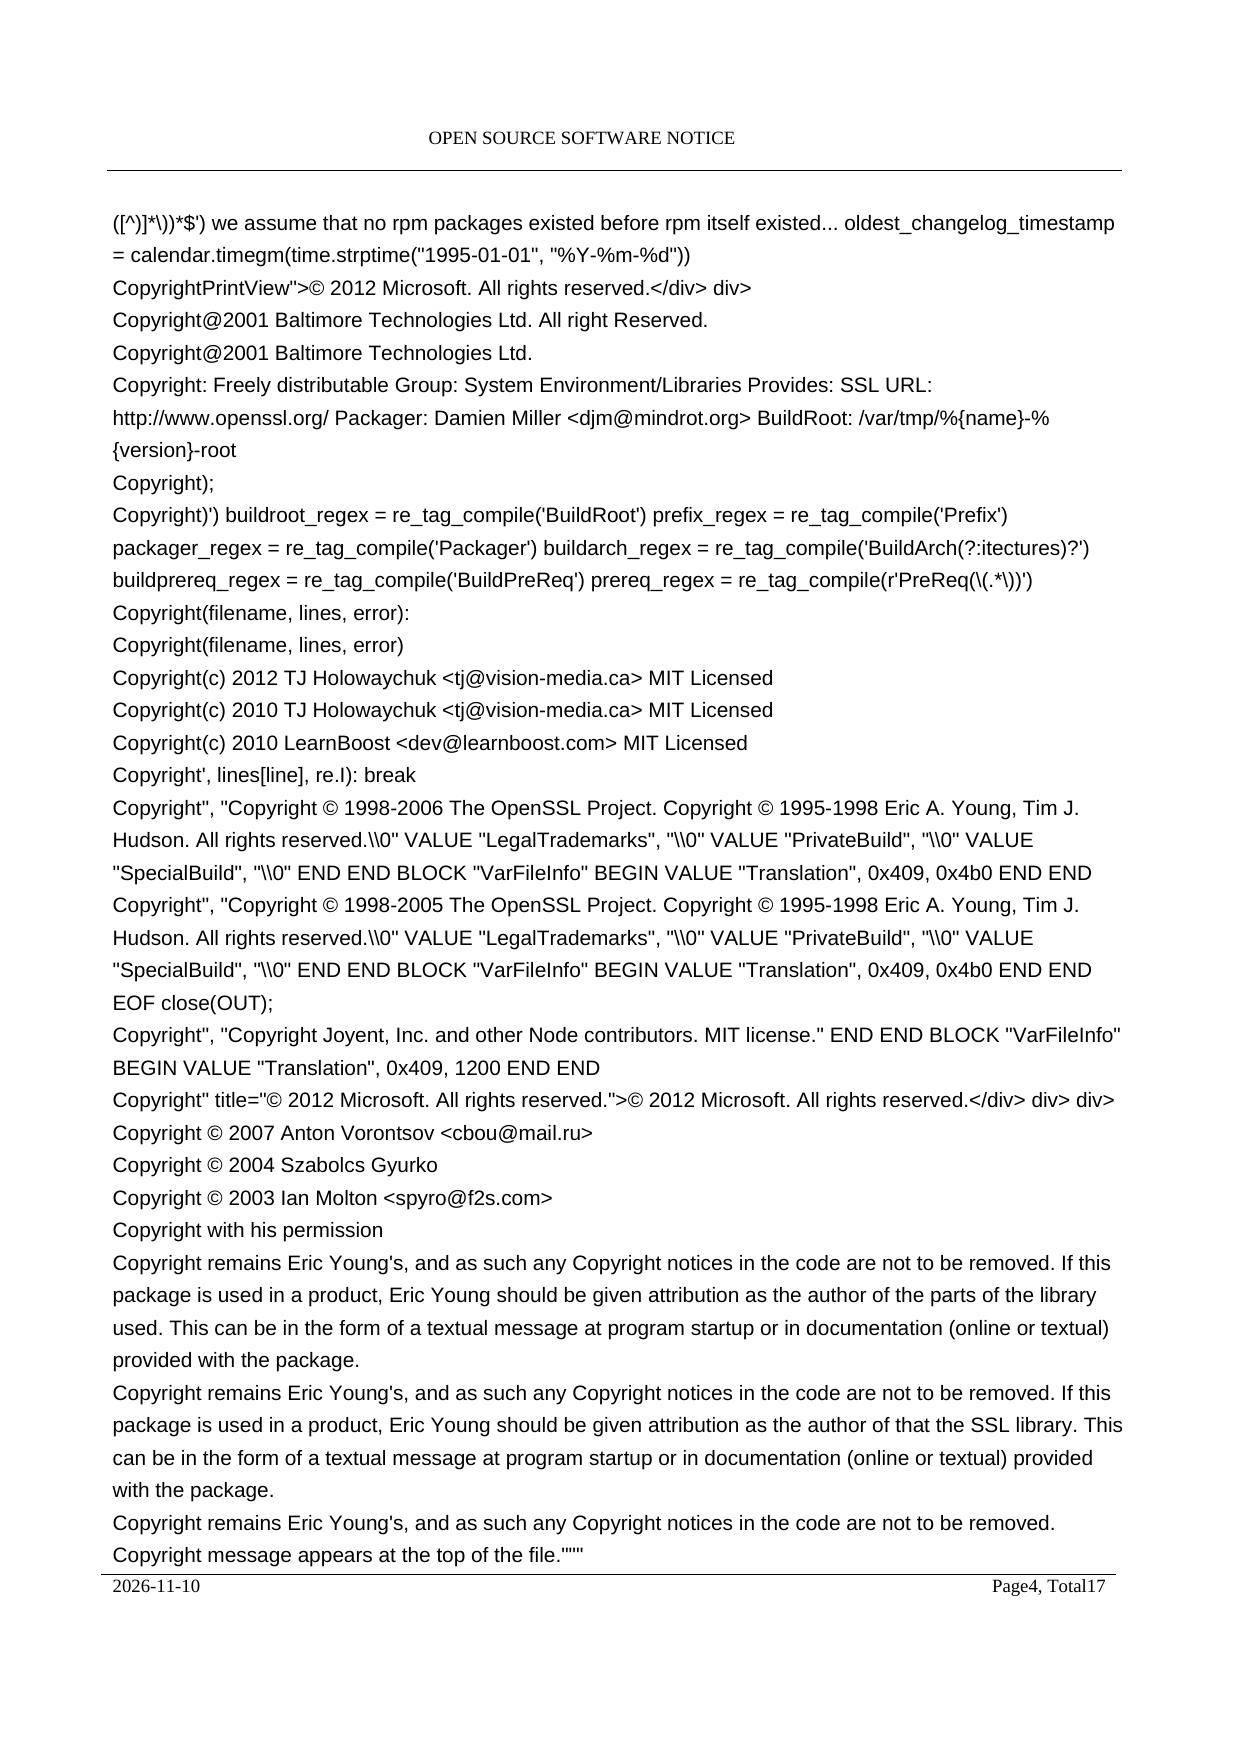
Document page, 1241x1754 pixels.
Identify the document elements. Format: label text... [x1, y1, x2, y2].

text Copyright © 2003 Ian Molton <spyro@f2s.com> [112, 1181, 1128, 1214]
text Copyright); [112, 466, 1128, 499]
text Copyright", "Copyright © 1998-2005 The OpenSSL Project. Copyright © 1995-1998 Eric A. Young, Tim J. Hudson. All rights reserved.\\0" VALUE "LegalTrademarks", "\\0" VALUE "PrivateBuild", "\\0" VALUE "SpecialBuild", "\\0" END END BLOCK "VarFileInfo" BEGIN VALUE "Translation", 0x409, 0x4b0 END END EOF close(OUT); [112, 889, 1128, 1019]
text Copyright(c) 2012 TJ Holowaychuk <tj@vision-media.ca> MIT Licensed [112, 661, 1128, 694]
text Copyright', lines[line], re.I): break [112, 759, 1128, 791]
text Copyright@2001 Baltimore Technologies Ltd. [112, 336, 1128, 369]
text Copyright", "Copyright Joyent, Inc. and other Node contributors. MIT license." END END BLOCK "VarFileInfo" BEGIN VALUE "Translation", 0x409, 1200 END END [112, 1019, 1128, 1084]
text Copyright(filename, lines, error) [112, 629, 1128, 661]
text Copyright: Freely distributable Group: System Environment/Libraries Provides: SSL URL: http://www.openssl.org/ Packager: Damien Miller <djm@mindrot.org> BuildRoot: /var/tmp/%{name}-%{version}-root [112, 369, 1128, 466]
text Copyright remains Eric Young's, and as such any Copyright notices in the code are not to be removed. If this package is used in a product, Eric Young should be given attribution as the author of that the SSL library. This can be in the form of a textual message at program startup or in documentation (online or textual) provided with the package. [112, 1376, 1128, 1506]
text Copyright(c) 2010 LearnBoost <dev@learnboost.com> MIT Licensed [112, 726, 1128, 759]
text Copyright message appears at the top of the file.""" [112, 1539, 1128, 1571]
text Copyright remains Eric Young's, and as such any Copyright notices in the code are not to be removed. If this package is used in a product, Eric Young should be given attribution as the author of the parts of the library used. This can be in the form of a textual message at program startup or in documentation (online or textual) provided with the package. [112, 1246, 1128, 1376]
text Copyright", "Copyright © 1998-2006 The OpenSSL Project. Copyright © 1995-1998 Eric A. Young, Tim J. Hudson. All rights reserved.\\0" VALUE "LegalTrademarks", "\\0" VALUE "PrivateBuild", "\\0" VALUE "SpecialBuild", "\\0" END END BLOCK "VarFileInfo" BEGIN VALUE "Translation", 0x409, 0x4b0 END END [112, 791, 1128, 889]
text Copyright © 2007 Anton Vorontsov <cbou@mail.ru> [112, 1116, 1128, 1149]
text Copyright(filename, lines, error): [112, 596, 1128, 629]
text Copyright(c) 2010 TJ Holowaychuk <tj@vision-media.ca> MIT Licensed [112, 694, 1128, 726]
text CopyrightPrintView">© 2012 Microsoft. All rights reserved.</div> div> [112, 271, 1128, 304]
text Copyright" title="© 2012 Microsoft. All rights reserved.">© 2012 Microsoft. All rights reserved.</div> div> div> [112, 1084, 1128, 1116]
text Copyright@2001 Baltimore Technologies Ltd. All right Reserved. [112, 304, 1128, 336]
text Copyright remains Eric Young's, and as such any Copyright notices in the code are not to be removed. [112, 1506, 1128, 1539]
text Copyright)') buildroot_regex = re_tag_compile('BuildRoot') prefix_regex = re_tag_compile('Prefix') packager_regex = re_tag_compile('Packager') buildarch_regex = re_tag_compile('BuildArch(?:itectures)?') buildprereq_regex = re_tag_compile('BuildPreReq') prereq_regex = re_tag_compile(r'PreReq(\(.*\))') [112, 499, 1128, 596]
text Copyright © 2004 Szabolcs Gyurko [112, 1149, 1128, 1181]
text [112, 206, 1128, 271]
text Copyright with his permission [112, 1214, 1128, 1246]
